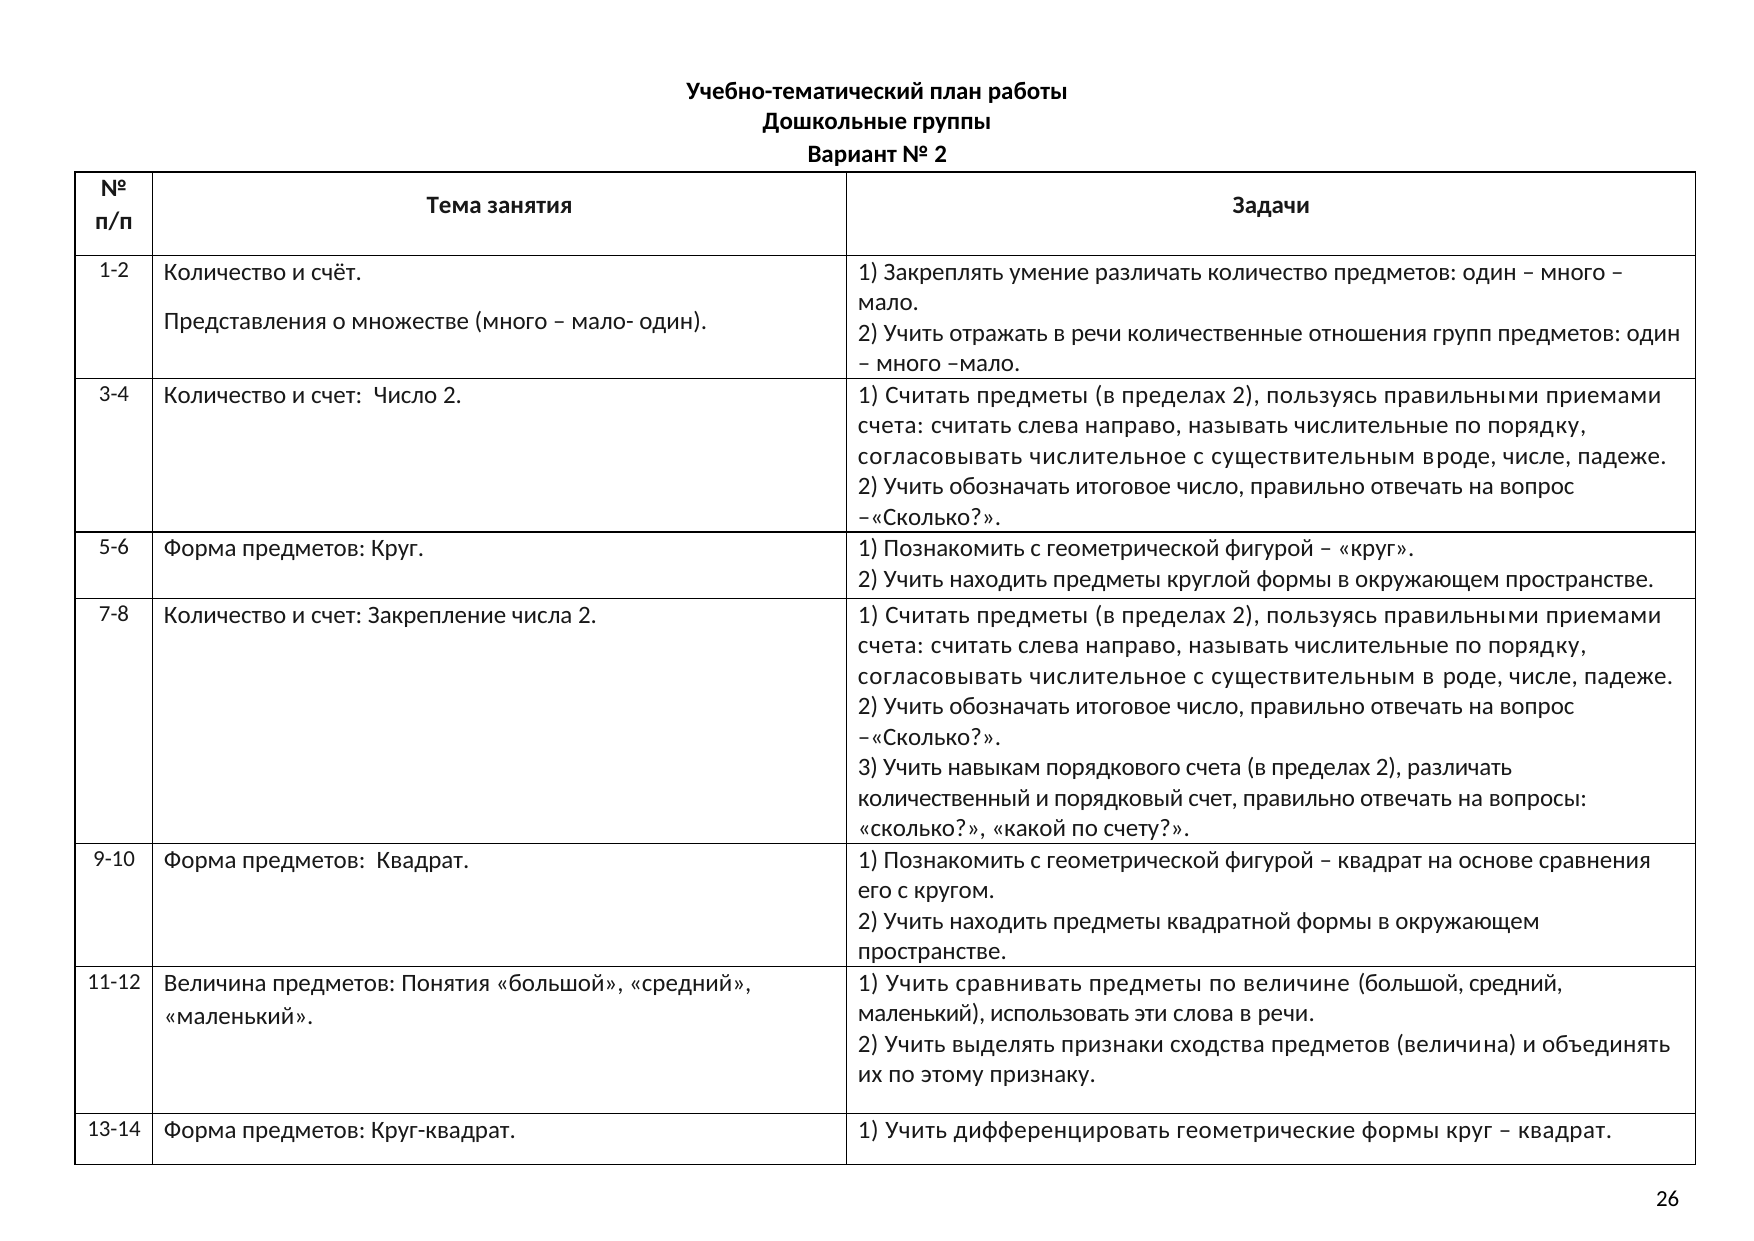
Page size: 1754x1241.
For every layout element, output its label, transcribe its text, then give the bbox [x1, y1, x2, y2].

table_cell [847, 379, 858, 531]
text Учебно-тематический план работы [75, 75, 1679, 106]
table_cell 1) Познакомить с геометрической фигурой – «круг». 2) Учить находить предметы круглой формы в окружающем пространстве. [847, 533, 1695, 598]
table_cell 13-14 [76, 1114, 152, 1163]
table_cell Форма предметов: Квадрат. [153, 844, 846, 966]
text Дошкольные группы [75, 106, 1679, 136]
table_header № п/п [76, 173, 152, 254]
table_header Задачи [847, 173, 1695, 254]
text Вариант № 2 [75, 138, 1679, 169]
table_cell 1) Учить дифференцировать геометрические формы круг – квадрат. 2) Закреплять знания о формах: круг, квадрат (находить их среди геометрических фигур). [847, 1114, 1695, 1163]
table_cell 1) Закреплять умение различать количество предметов: один – много – мало. 2) Учить отражать в речи количественные отношения групп предметов: один – много –мало. [847, 256, 1695, 378]
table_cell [153, 1114, 846, 1163]
table_cell Количество и счёт. Представления о множестве (много – мало- один). [153, 256, 846, 378]
table_cell Количество и счет: Закрепление числа 2. [153, 599, 846, 843]
table_cell Количество и счет: Число 2. [153, 379, 846, 531]
table_cell 9-10 [76, 844, 152, 966]
table_cell 1) Считать предметы (в пределах 2), пользуясь правильными приемами счета: считать слева направо, называть числительные по порядку, согласовывать числительное с существительным в роде, числе, падеже. 2) Учить обозначать итоговое число, правильно отвечать на вопрос –«Сколько?». 3) Учить навыкам порядкового счета (в пределах 2), различать количественный и порядковый счет, правильно отвечать на вопросы: «сколько?», «какой по счету?». [847, 599, 1695, 843]
table_cell 7-8 [76, 599, 152, 843]
table_header Тема занятия [153, 173, 846, 254]
table_cell 3-4 [76, 379, 152, 531]
table_cell 1) Учить сравнивать предметы по величине (большой, средний, маленький), использовать эти слова в речи. 2) Учить выделять признаки сходства предметов (величина) и объединять их по этому признаку. [847, 967, 1695, 1113]
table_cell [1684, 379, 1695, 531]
table_cell 1) Познакомить с геометрической фигурой – квадрат на основе сравнения его с кругом. 2) Учить находить предметы квадратной формы в окружающем пространстве. [847, 844, 1695, 966]
table_cell Форма предметов: Круг. [153, 533, 846, 598]
table_cell 11-12 [76, 967, 152, 1113]
table_cell Величина предметов: Понятия «большой», «средний», «маленький». [153, 967, 846, 1113]
table_cell 5-6 [76, 533, 152, 598]
table_cell 1-2 [76, 256, 152, 378]
